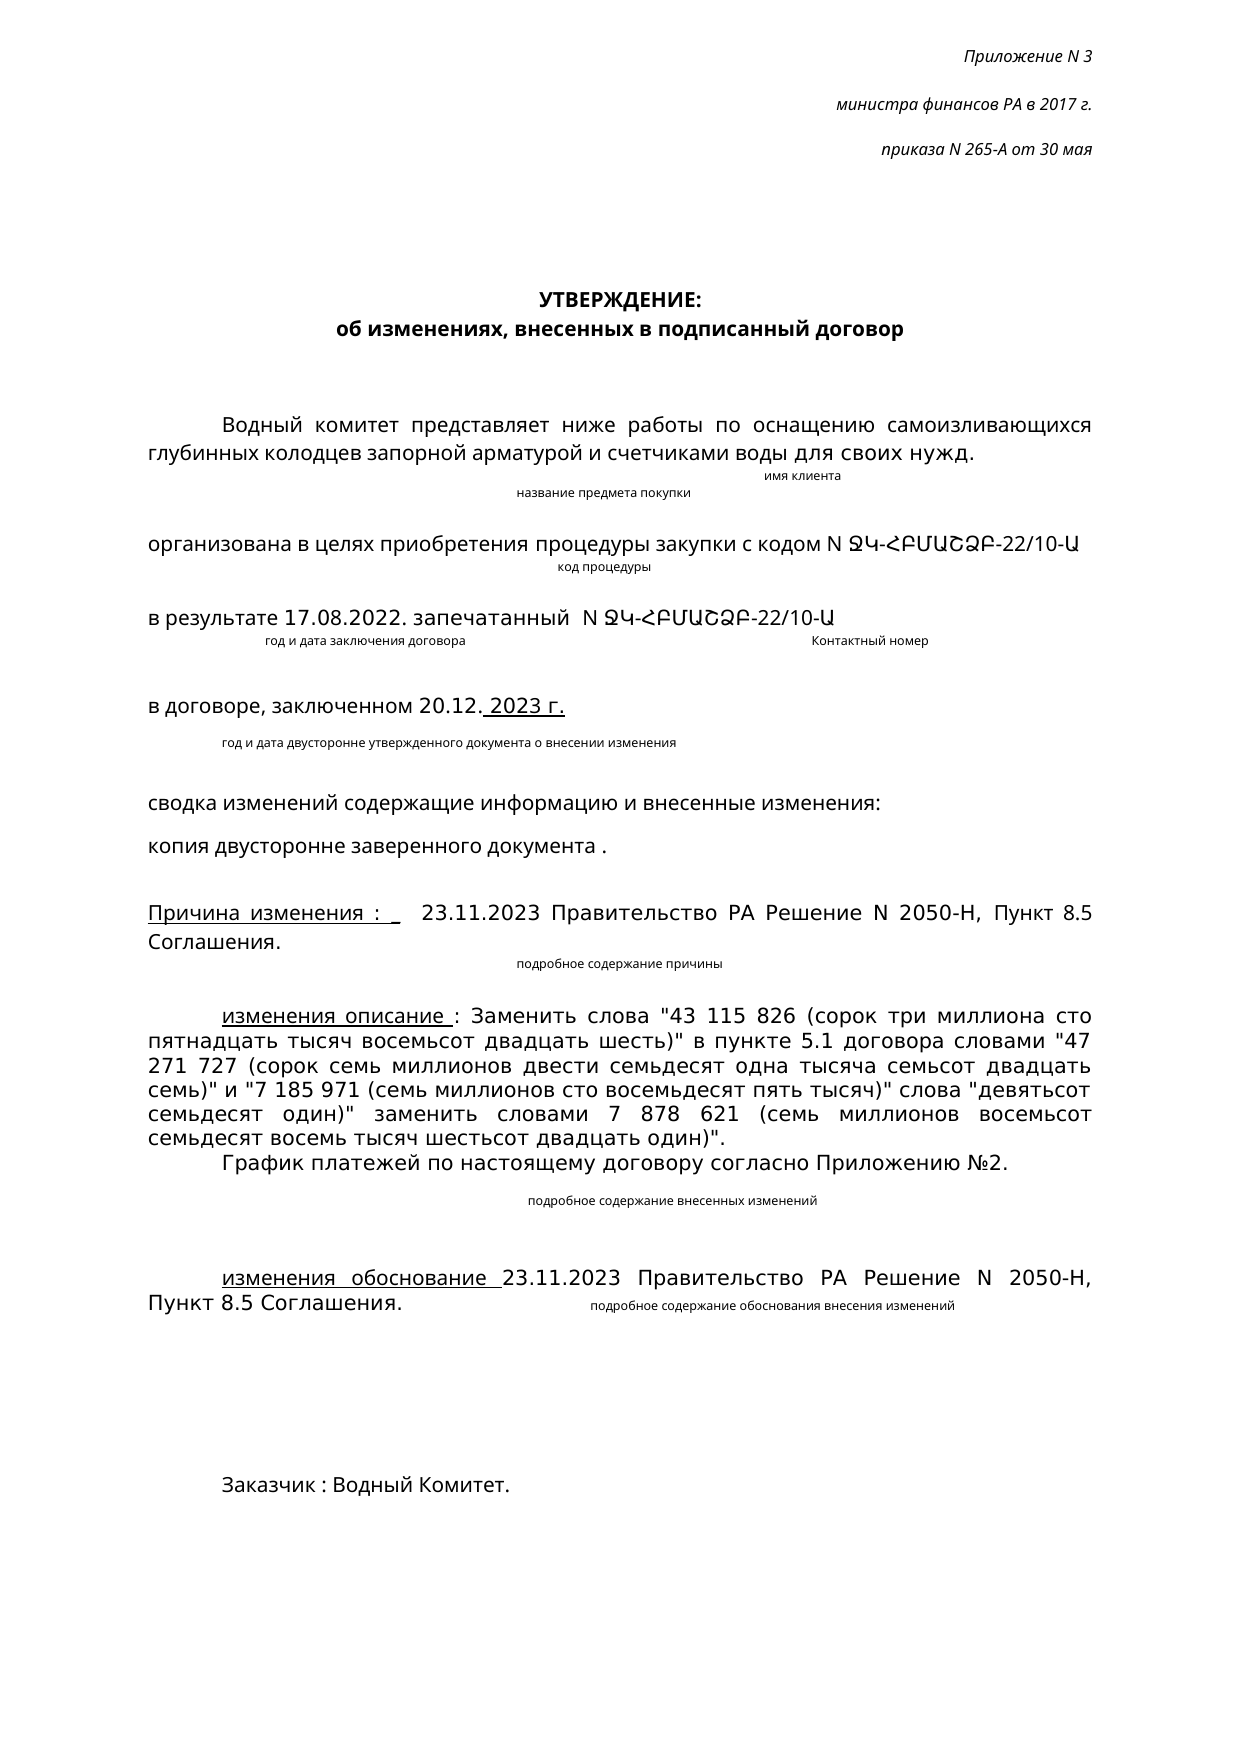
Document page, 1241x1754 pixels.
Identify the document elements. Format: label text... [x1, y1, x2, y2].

text год и дата двусторонне утвержденного документа о внесении изменения [148, 734, 1092, 751]
text подробное содержание внесенных изменений [148, 1192, 1092, 1209]
text приказа N 265-А от 30 мая [148, 138, 1092, 161]
text год и дата заключения договора Контактный номер [148, 632, 1092, 649]
text в результате 17.08.2022. запечатанный N ՋԿ-ՀԲՄԱՇՁԲ-22/10-Ա [148, 603, 1092, 632]
text изменения обоснование 23.11.2023 Правительство РА Решение N 2050-Н, Пункт 8.5 Соглашения. подробное содержание обоснования внесения изменений [148, 1263, 1092, 1315]
text изменения описание : Заменить слова "43 115 826 (сорок три миллиона сто пятнадцать тысяч восемьсот двадцать шесть)" в пункте 5.1 договора словами "47 271 727 (сорок семь миллионов двести семьдесят одна тысяча семьсот двадцать семь)" и "7 185 971 (семь миллионов сто восемьдесят пять тысяч)" слова "девятьсот семьдесят один)" заменить словами 7 878 ​​621 (семь миллионов восемьсот семьдесят восемь тысяч шестьсот двадцать один)". [148, 1001, 1092, 1151]
text имя клиента название предмета покупки [148, 467, 1092, 501]
text министра финансов РА в 2017 г. [148, 93, 1092, 115]
text код процедуры [148, 558, 1092, 575]
text УТВЕРЖДЕНИЕ: [148, 286, 1092, 314]
text подробное содержание причины [148, 955, 1092, 972]
text в договоре, заключенном 20.12. 2023 г. [148, 692, 1092, 720]
text Причина изменения : _ 23.11.2023 Правительство РА Решение N 2050-Н, Пункт 8.5 Соглашения. [148, 898, 1092, 955]
text Водный комитет представляет ниже работы по оснащению самоизливающихся глубинных колодцев запорной арматурой и счетчиками воды для своих нужд. [148, 410, 1092, 467]
text об изменениях, внесенных в подписанный договор [148, 314, 1092, 342]
text График платежей по настоящему договору согласно Приложению №2. [148, 1151, 1092, 1192]
text организована в целях приобретения процедуры закупки с кодом N ՋԿ-ՀԲՄԱՇՁԲ-22/10-Ա [148, 529, 1092, 558]
text Приложение N 3 [148, 44, 1092, 67]
text Заказчик : Водный Комитет. [148, 1470, 1092, 1499]
text сводка изменений содержащие информацию и внесенные изменения: [148, 788, 1092, 817]
text копия двусторонне заверенного документа . [148, 831, 1092, 859]
